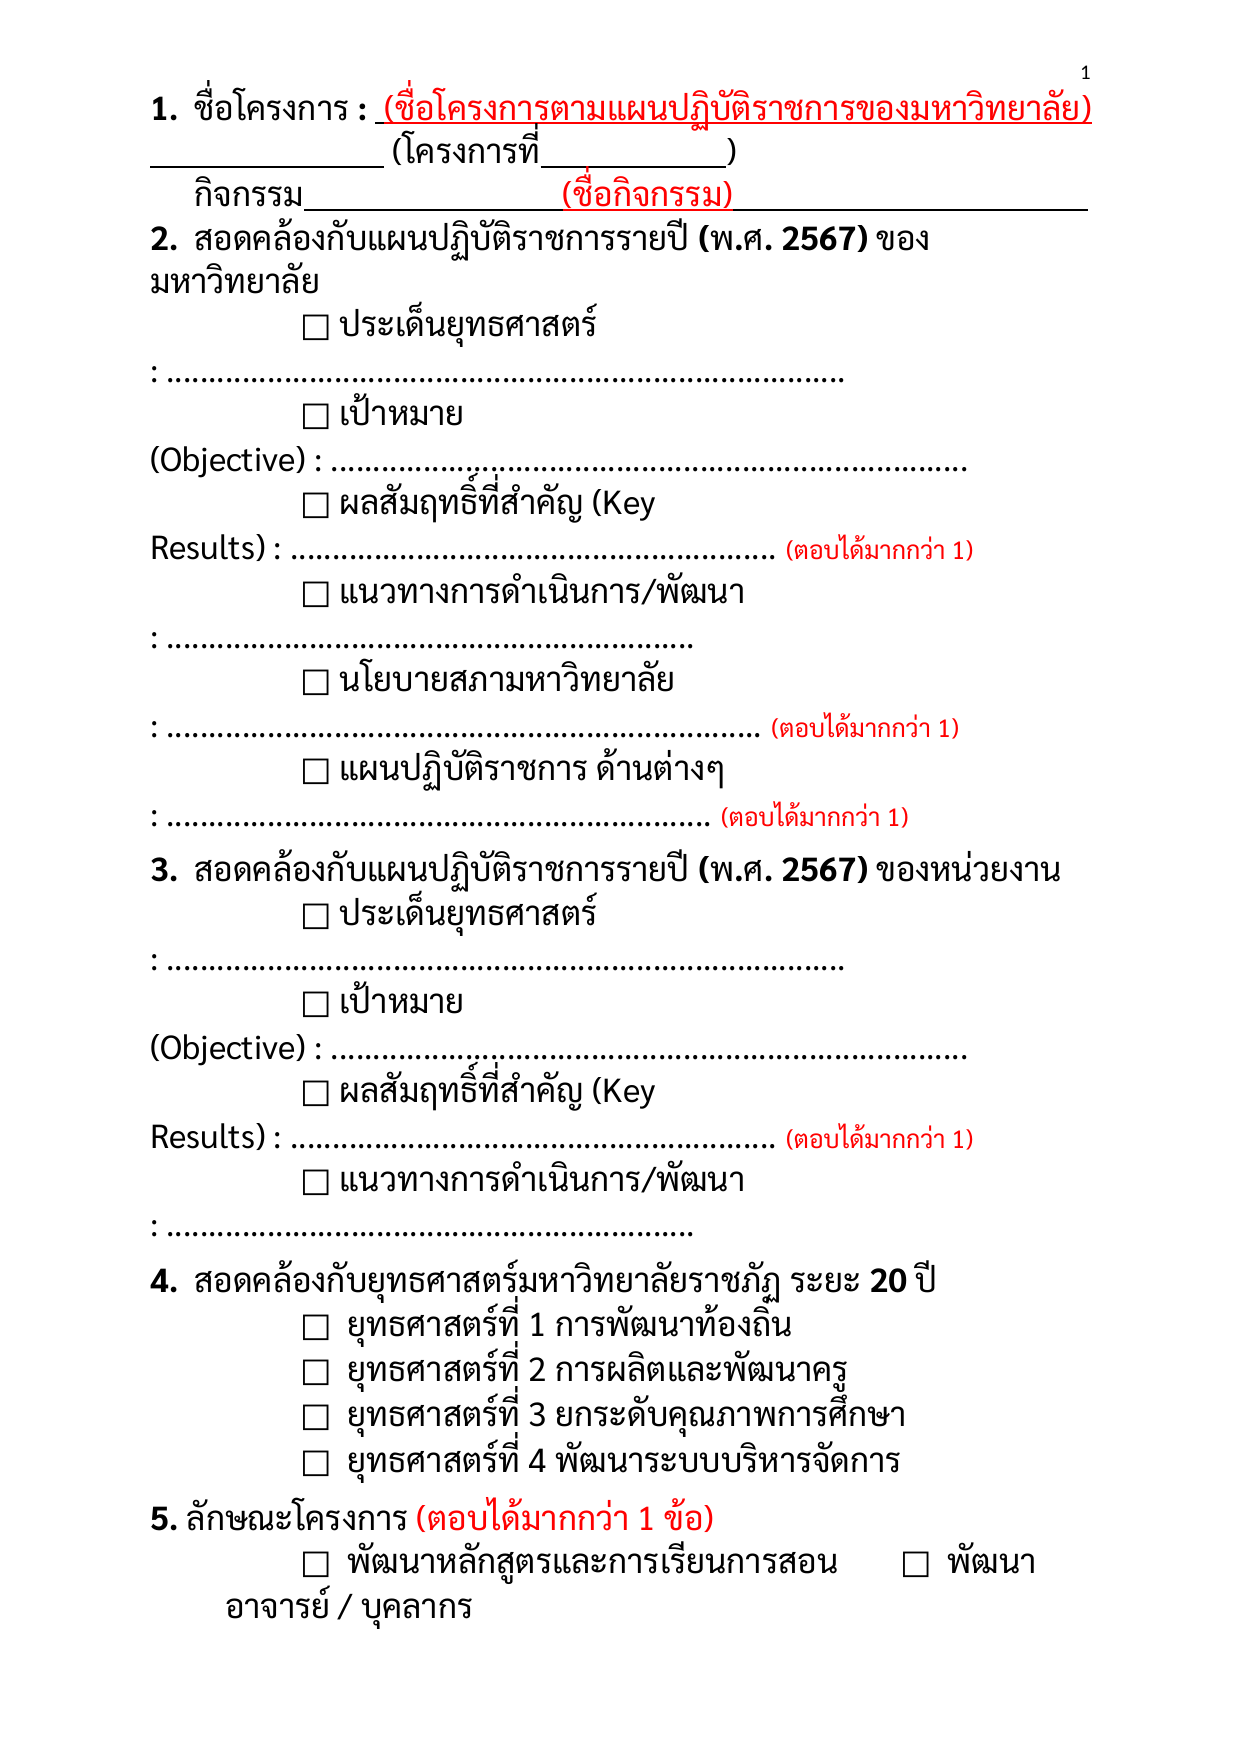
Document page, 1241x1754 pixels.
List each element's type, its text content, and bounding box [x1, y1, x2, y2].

text □ พัฒนาหลักสูตรและการเรียนการสอน □ พัฒนาอาจารย์ / บุคลากร [225, 1538, 1090, 1627]
text 5. ลักษณะโครงการ (ตอบได้มากกว่า 1 ข้อ) [150, 1494, 1090, 1538]
text □ ประเด็นยุทธศาสตร์ : ................................................................................. [150, 301, 1090, 390]
text □ ยุทธศาสตร์ที่ 1 การพัฒนาท้องถิ่น [225, 1300, 1090, 1346]
text 3. สอดคล้องกับแผนปฏิบัติราชการรายปี (พ.ศ. 2567) ของหน่วยงาน [150, 846, 1090, 889]
text □ แนวทางการดำเนินการ/พัฒนา : ............................................................... [150, 1156, 1106, 1244]
text □ ยุทธศาสตร์ที่ 2 การผลิตและพัฒนาครู [225, 1346, 1090, 1391]
text □ ยุทธศาสตร์ที่ 4 พัฒนาระบบบริหารจัดการ [225, 1437, 1090, 1482]
text กิจกรรม (ชื่อกิจกรรม) [150, 171, 1090, 214]
text □ ผลสัมฤทธิ์ที่สำคัญ (Key Results) : .......................................................... (ตอบได้มากกว่า 1) [150, 479, 1106, 567]
text □ เป้าหมาย (Objective) : ............................................................................ [150, 978, 1106, 1067]
text 2. สอดคล้องกับแผนปฏิบัติราชการรายปี (พ.ศ. 2567) ของมหาวิทยาลัย [150, 214, 1090, 301]
text □ ยุทธศาสตร์ที่ 3 ยกระดับคุณภาพการศึกษา [225, 1391, 1090, 1437]
text □ ผลสัมฤทธิ์ที่สำคัญ (Key Results) : .......................................................... (ตอบได้มากกว่า 1) [150, 1067, 1106, 1156]
text □ เป้าหมาย (Objective) : ............................................................................ [150, 390, 1106, 479]
text 4. สอดคล้องกับยุทธศาสตร์มหาวิทยาลัยราชภัฏ ระยะ 20 ปี [150, 1257, 1090, 1300]
text 1. ชื่อโครงการ : (ชื่อโครงการตามแผนปฏิบัติราชการของมหาวิทยาลัย) (โครงการที่ ) [150, 84, 1106, 171]
text □ ประเด็นยุทธศาสตร์ : ................................................................................. [150, 889, 1090, 978]
text □ นโยบายสภามหาวิทยาลัย : ....................................................................... (ตอบได้มากกว่า 1) [150, 656, 1106, 745]
text □ แนวทางการดำเนินการ/พัฒนา : ............................................................... [150, 567, 1106, 656]
text □ แผนปฏิบัติราชการ ด้านต่างๆ : ................................................................. (ตอบได้มากกว่า 1) [150, 745, 1106, 834]
